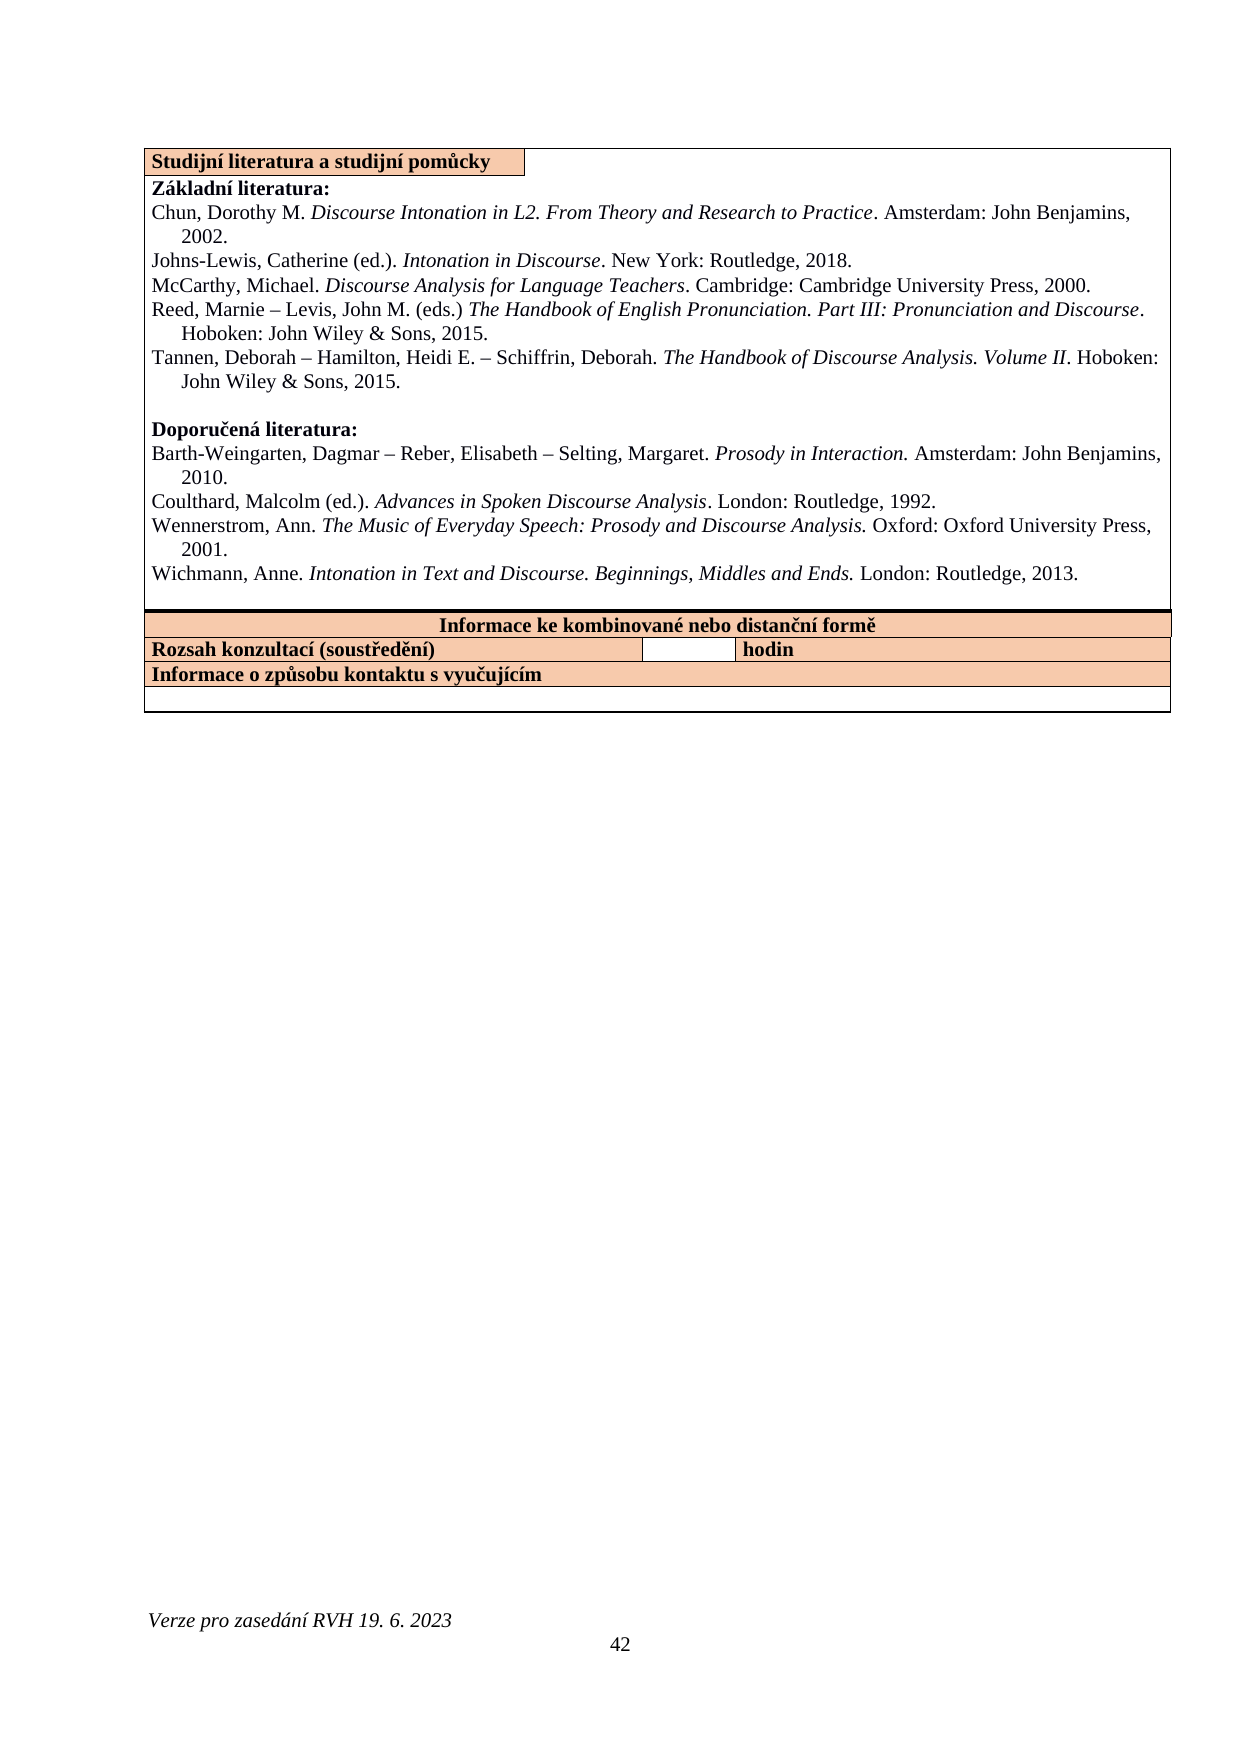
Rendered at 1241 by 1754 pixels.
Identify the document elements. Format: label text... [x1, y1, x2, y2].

table_cell Informace ke kombinované nebo distanční formě [145, 613, 1171, 637]
table_cell [643, 638, 735, 661]
table_header [525, 149, 1170, 175]
table_cell Informace o způsobu kontaktu s vyučujícím [145, 662, 1170, 686]
table_cell Základní literatura: Chun, Dorothy M. Discourse Intonation in L2. From Theory and Research to Practice. Amsterdam: John Benjamins, 2002. Johns-Lewis, Catherine (ed.). Intonation in Discourse. New York: Routledge, 2018. McCarthy, Michael. Discourse Analysis for Language Teachers. Cambridge: Cambridge University Press, 2000. Reed, Marnie – Levis, John M. (eds.) The Handbook of English Pronunciation. Part III: Pronunciation and Discourse. Hoboken: John Wiley & Sons, 2015. Tannen, Deborah – Hamilton, Heidi E. – Schiffrin, Deborah. The Handbook of Discourse Analysis. Volume II. Hoboken: John Wiley & Sons, 2015. Doporučená literatura: Barth-Weingarten, Dagmar – Reber, Elisabeth – Selting, Margaret. Prosody in Interaction. Amsterdam: John Benjamins, 2010. Coulthard, Malcolm (ed.). Advances in Spoken Discourse Analysis. London: Routledge, 1992. Wennerstrom, Ann. The Music of Everyday Speech: Prosody and Discourse Analysis. Oxford: Oxford University Press, 2001. Wichmann, Anne. Intonation in Text and Discourse. Beginnings, Middles and Ends. London: Routledge, 2013. [145, 175, 1170, 609]
table_cell Rozsah konzultací (soustředění) [145, 638, 642, 661]
table_cell [145, 687, 1170, 711]
table_header Studijní literatura a studijní pomůcky [145, 149, 524, 175]
table_cell hodin [736, 638, 1170, 661]
